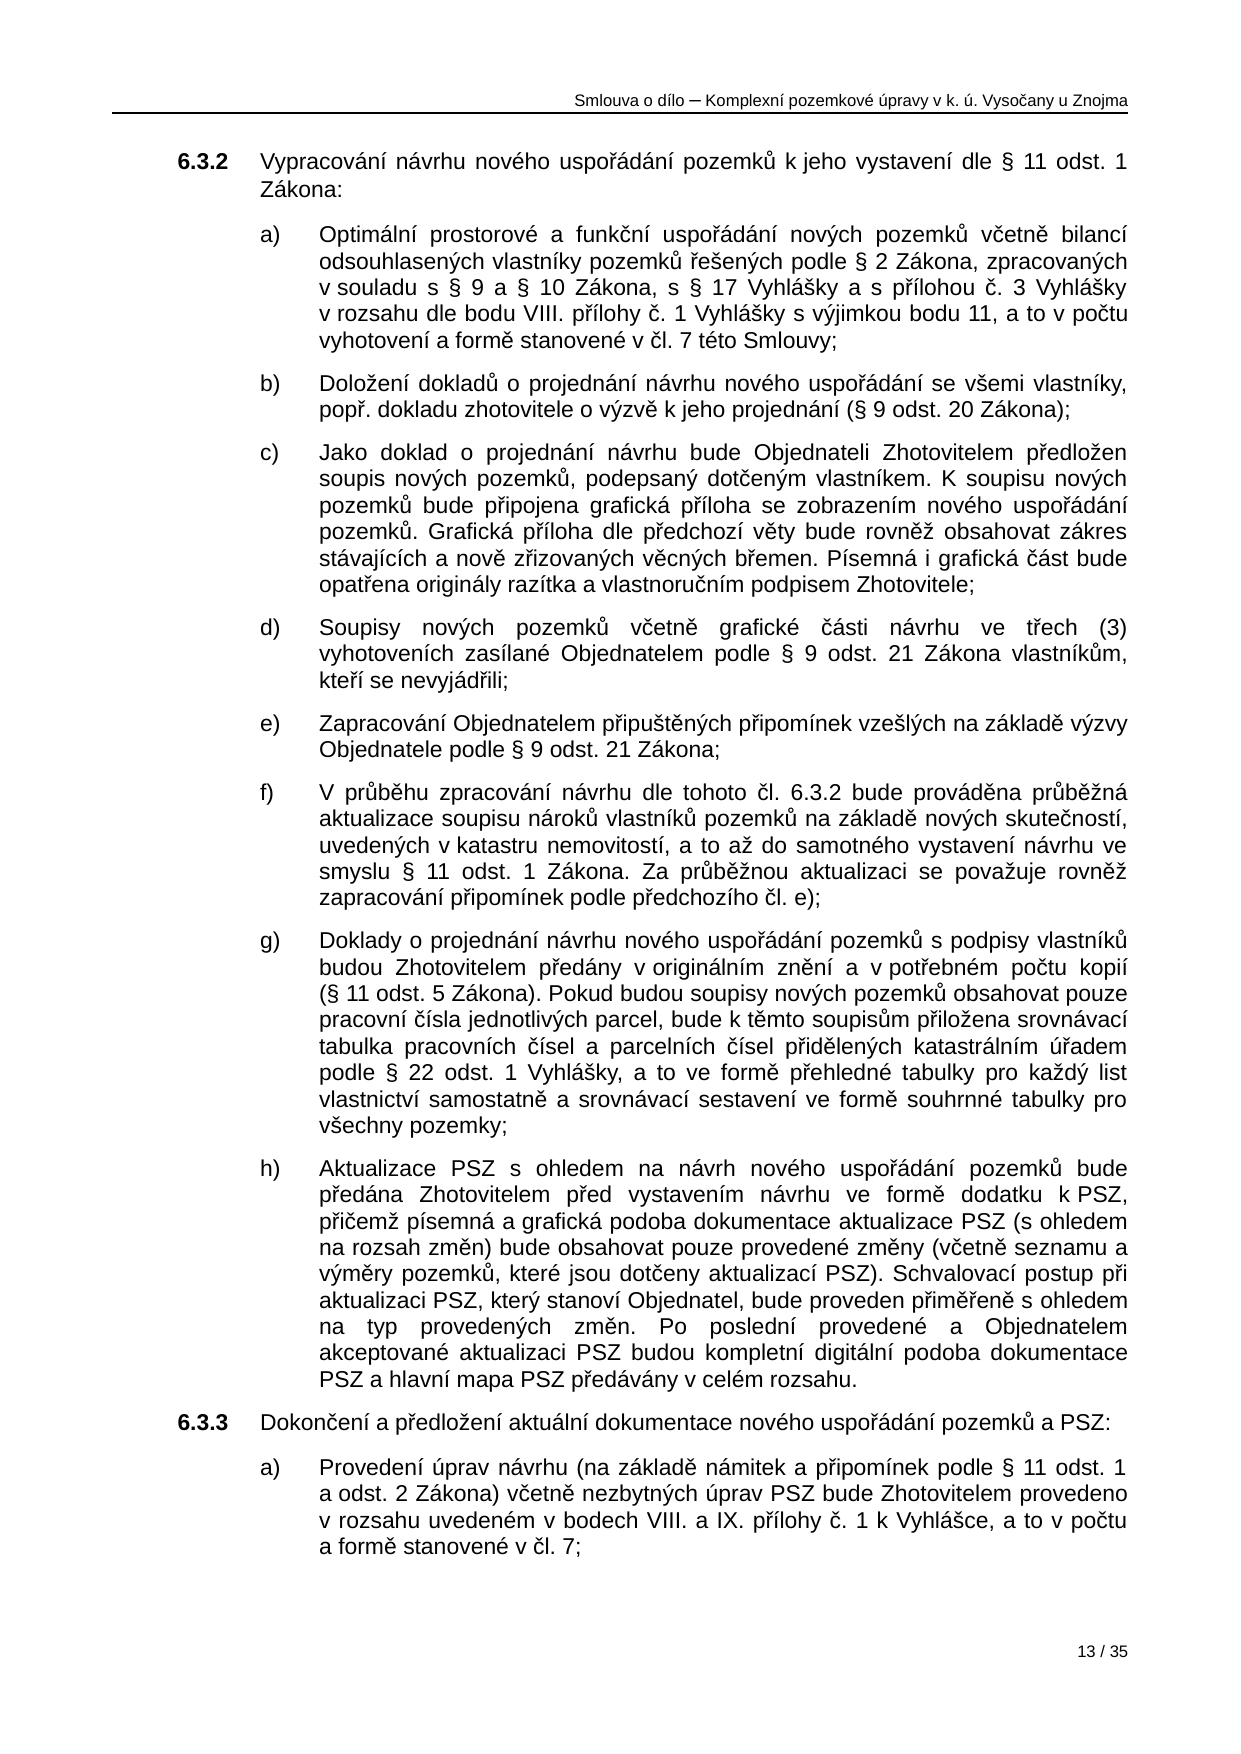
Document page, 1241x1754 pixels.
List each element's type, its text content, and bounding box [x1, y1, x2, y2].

list Doložení dokladů o projednání návrhu nového uspořádání se všemi vlastníky, popř. dokladu zhotovitele o výzvě k jeho projednání (§ 9 odst. 20 Zákona); [260, 370, 1128, 422]
list Aktualizace PSZ s ohledem na návrh nového uspořádání pozemků bude předána Zhotovitelem před vystavením návrhu ve formě dodatku k PSZ, přičemž písemná a grafická podoba dokumentace aktualizace PSZ (s ohledem na rozsah změn) bude obsahovat pouze provedené změny (včetně seznamu a výměry pozemků, které jsou dotčeny aktualizací PSZ). Schvalovací postup při aktualizaci PSZ, který stanoví Objednatel, bude proveden přiměřeně s ohledem na typ provedených změn. Po poslední provedené a Objednatelem akceptované aktualizaci PSZ budou kompletní digitální podoba dokumentace PSZ a hlavní mapa PSZ předávány v celém rozsahu. [260, 1155, 1128, 1392]
list Soupisy nových pozemků včetně grafické části návrhu ve třech (3) vyhotoveních zasílané Objednatelem podle § 9 odst. 21 Zákona vlastníkům, kteří se nevyjádřili; [260, 614, 1128, 693]
text Dokončení a předložení aktuální dokumentace nového uspořádání pozemků a PSZ: [177, 1409, 1128, 1435]
list Doklady o projednání návrhu nového uspořádání pozemků s podpisy vlastníků budou Zhotovitelem předány v originálním znění a v potřebném počtu kopií (§ 11 odst. 5 Zákona). Pokud budou soupisy nových pozemků obsahovat pouze pracovní čísla jednotlivých parcel, bude k těmto soupisům přiložena srovnávací tabulka pracovních čísel a parcelních čísel přidělených katastrálním úřadem podle § 22 odst. 1 Vyhlášky, a to ve formě přehledné tabulky pro každý list vlastnictví samostatně a srovnávací sestavení ve formě souhrnné tabulky pro všechny pozemky; [260, 927, 1128, 1138]
list V průběhu zpracování návrhu dle tohoto čl. 6.3.2 bude prováděna průběžná aktualizace soupisu nároků vlastníků pozemků na základě nových skutečností, uvedených v katastru nemovitostí, a to až do samotného vystavení návrhu ve smyslu § 11 odst. 1 Zákona. Za průběžnou aktualizaci se považuje rovněž zapracování připomínek podle předchozího čl. e); [260, 779, 1128, 911]
list Jako doklad o projednání návrhu bude Objednateli Zhotovitelem předložen soupis nových pozemků, podepsaný dotčeným vlastníkem. K soupisu nových pozemků bude připojena grafická příloha se zobrazením nového uspořádání pozemků. Grafická příloha dle předchozí věty bude rovněž obsahovat zákres stávajících a nově zřizovaných věcných břemen. Písemná i grafická část bude opatřena originály razítka a vlastnoručním podpisem Zhotovitele; [260, 439, 1128, 597]
list Optimální prostorové a funkční uspořádání nových pozemků včetně bilancí odsouhlasených vlastníky pozemků řešených podle § 2 Zákona, zpracovaných v souladu s § 9 a § 10 Zákona, s § 17 Vyhlášky a s přílohou č. 3 Vyhlášky v rozsahu dle bodu VIII. přílohy č. 1 Vyhlášky s výjimkou bodu 11, a to v počtu vyhotovení a formě stanovené v čl. 7 této Smlouvy; [260, 221, 1128, 353]
list Zapracování Objednatelem připuštěných připomínek vzešlých na základě výzvy Objednatele podle § 9 odst. 21 Zákona; [260, 709, 1128, 762]
list Provedení úprav návrhu (na základě námitek a připomínek podle § 11 odst. 1 a odst. 2 Zákona) včetně nezbytných úprav PSZ bude Zhotovitelem provedeno v rozsahu uvedeném v bodech VIII. a IX. přílohy č. 1 k Vyhlášce, a to v počtu a formě stanovené v čl. 7; [260, 1454, 1128, 1559]
text Vypracování návrhu nového uspořádání pozemků k jeho vystavení dle § 11 odst. 1 Zákona: [177, 148, 1128, 202]
